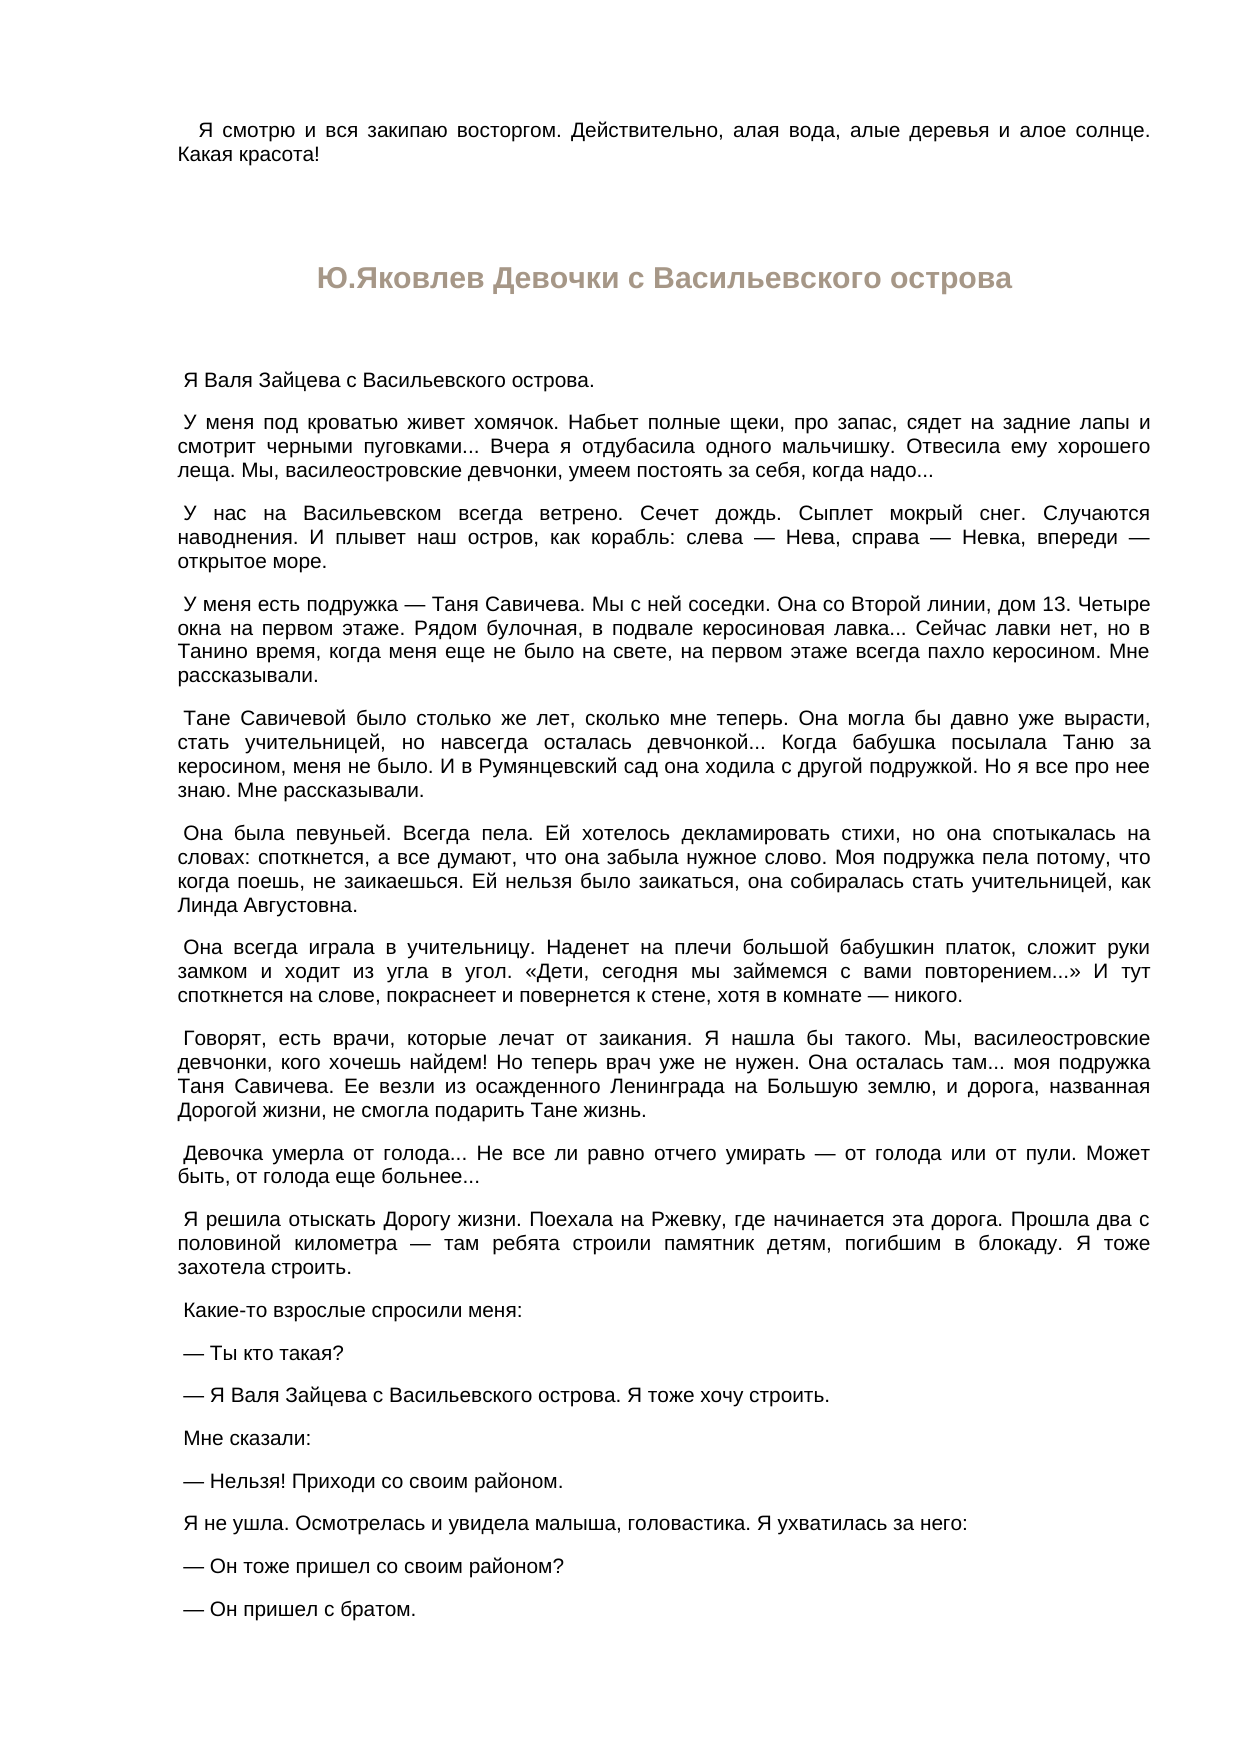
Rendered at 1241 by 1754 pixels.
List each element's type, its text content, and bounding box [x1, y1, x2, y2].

text Я не ушла. Осмотрелась и увидела малыша, головастика. Я ухватилась за него: [177, 1511, 1152, 1535]
text Девочка умерла от голода... Не все ли равно отчего умирать — от голода или от пули. Может быть, от голода еще больнее... [177, 1140, 1152, 1188]
text Тане Савичевой было столько же лет, сколько мне теперь. Она могла бы давно уже вырасти, стать учительницей, но навсегда осталась девчонкой... Когда бабушка посылала Таню за керосином, меня не было. И в Румянцевский сад она ходила с другой подружкой. Но я все про нее знаю. Мне рассказывали. [177, 706, 1152, 802]
text Она всегда играла в учительницу. Наденет на плечи большой бабушкин платок, сложит руки замком и ходит из угла в угол. «Дети, сегодня мы займемся с вами повторением...» И тут споткнется на слове, покраснеет и повернется к стене, хотя в комнате — никого. [177, 935, 1152, 1007]
text Она была певуньей. Всегда пела. Ей хотелось декламировать стихи, но она спотыкалась на словах: споткнется, а все думают, что она забыла нужное слово. Моя подружка пела потому, что когда поешь, не заикаешься. Ей нельзя было заикаться, она собиралась стать учительницей, как Линда Августовна. [177, 821, 1152, 916]
text — Он пришел с братом. [177, 1597, 1152, 1621]
text Говорят, есть врачи, которые лечат от заикания. Я нашла бы такого. Мы, василеостровские девчонки, кого хочешь найдем! Но теперь врач уже не нужен. Она осталась там... моя подружка Таня Савичева. Ее везли из осажденного Ленинграда на Большую землю, и дорога, названная Дорогой жизни, не смогла подарить Тане жизнь. [177, 1026, 1152, 1122]
text У меня под кроватью живет хомячок. Набьет полные щеки, про запас, сядет на задние лапы и смотрит черными пуговками... Вчера я отдубасила одного мальчишку. Отвесила ему хорошего леща. Мы, василеостровские девчонки, умеем постоять за себя, когда надо... [177, 410, 1152, 482]
text Мне сказали: [177, 1426, 1152, 1450]
text Я смотрю и вся закипаю восторгом. Действительно, алая вода, алые деревья и алое солнце. Какая красота! [177, 118, 1152, 166]
text У меня есть подружка — Таня Савичева. Мы с ней соседки. Она со Второй линии, дом 13. Четыре окна на первом этаже. Рядом булочная, в подвале керосиновая лавка... Сейчас лавки нет, но в Танино время, когда меня еще не было на свете, на первом этаже всегда пахло керосином. Мне рассказывали. [177, 591, 1152, 687]
text Я решила отыскать Дорогу жизни. Поехала на Ржевку, где начинается эта дорога. Прошла два с половиной километра — там ребята строили памятник детям, погибшим в блокаду. Я тоже захотела строить. [177, 1207, 1152, 1279]
text Я Валя Зайцева с Васильевского острова. [177, 367, 1152, 391]
text Ю.Яковлев Девочки с Васильевского острова [177, 260, 1152, 295]
text — Я Валя Зайцева с Васильевского острова. Я тоже хочу строить. [177, 1383, 1152, 1407]
text У нас на Васильевском всегда ветрено. Сечет дождь. Сыплет мокрый снег. Случаются наводнения. И плывет наш остров, как корабль: слева — Нева, справа — Невка, впереди — открытое море. [177, 501, 1152, 573]
text — Он тоже пришел со своим районом? [177, 1554, 1152, 1578]
text — Ты кто такая? [177, 1340, 1152, 1364]
text — Нельзя! Приходи со своим районом. [177, 1468, 1152, 1492]
text Какие-то взрослые спросили меня: [177, 1298, 1152, 1322]
